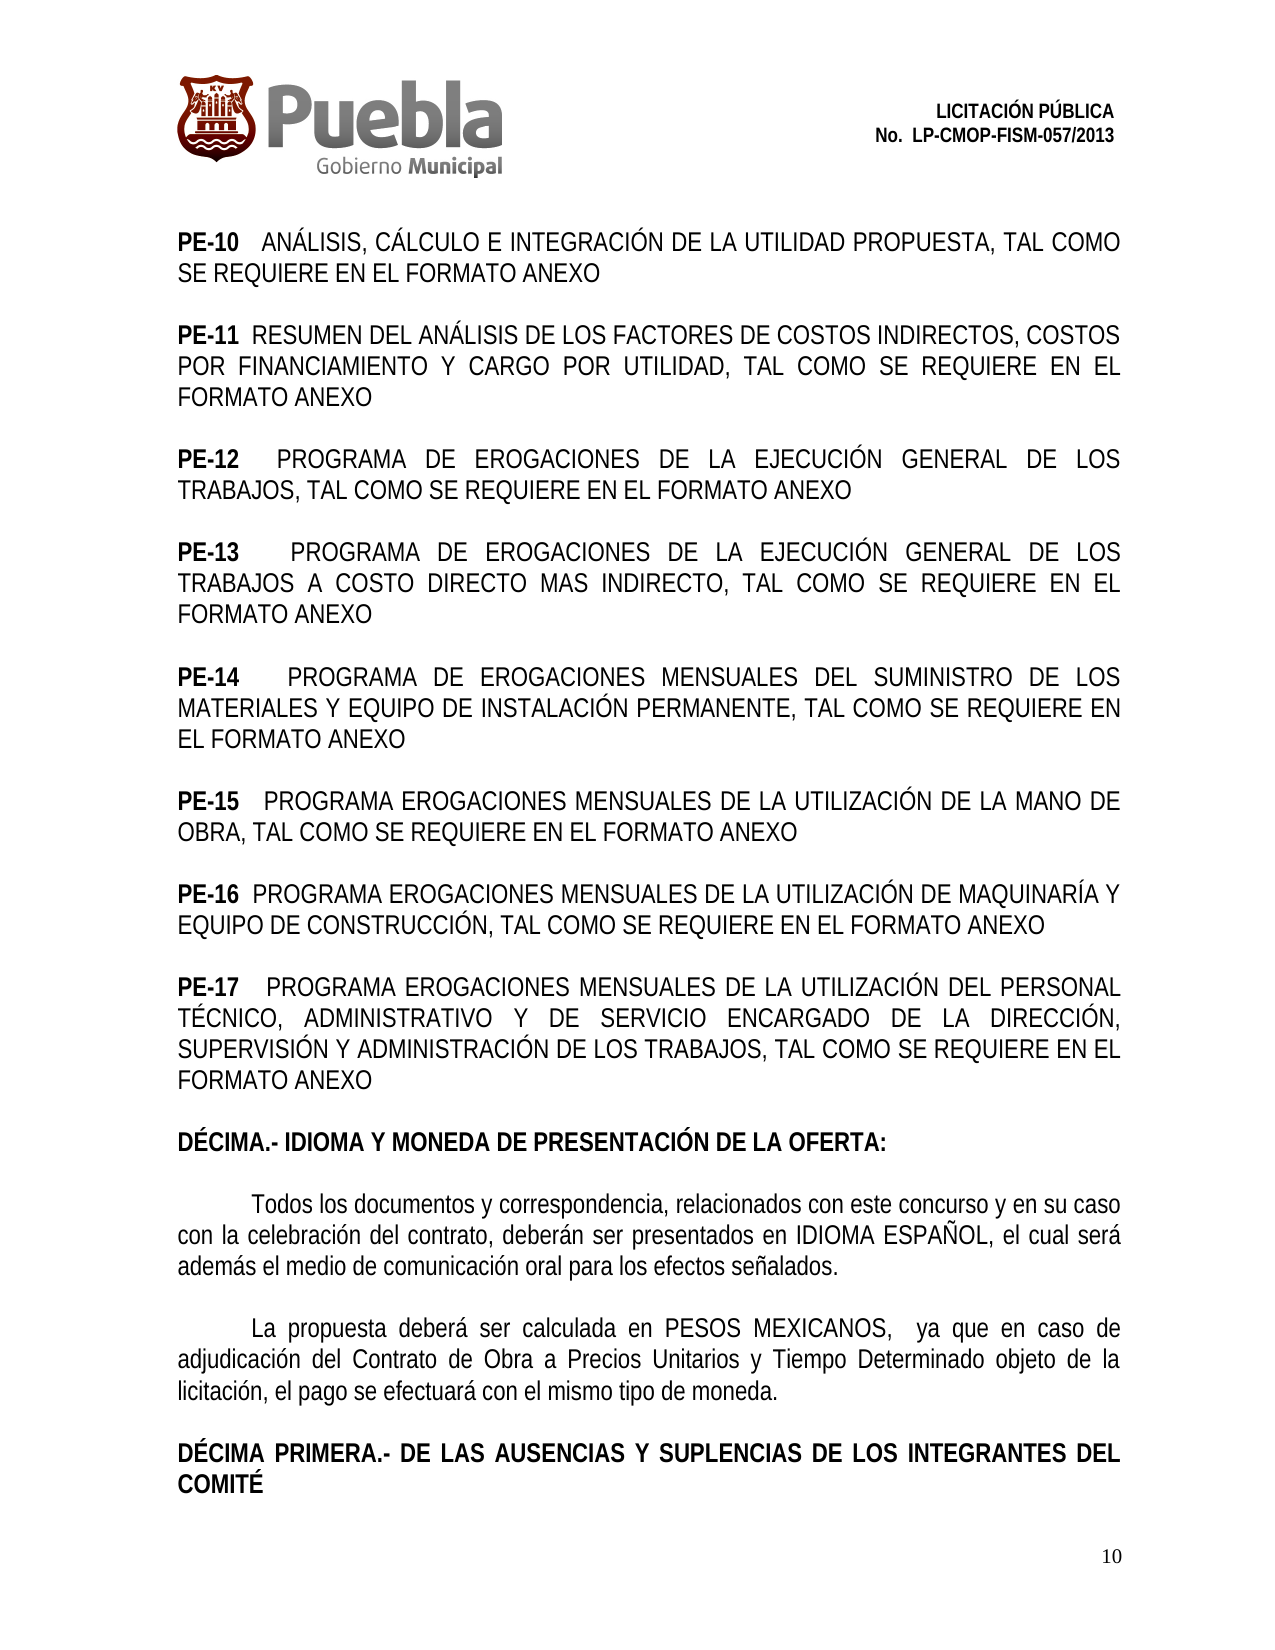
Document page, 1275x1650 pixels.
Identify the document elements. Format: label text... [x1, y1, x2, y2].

text PE-10 ANÁLISIS, CÁLCULO E INTEGRACIÓN DE LA UTILIDAD PROPUESTA, TAL COMO SE REQUIERE EN EL FORMATO ANEXO [177, 226, 1122, 288]
text Todos los documentos y correspondencia, relacionados con este concurso y en su caso con la celebración del contrato, deberán ser presentados en IDIOMA ESPAÑOL, el cual será además el medio de comunicación oral para los efectos señalados. [177, 1188, 1122, 1282]
picture [177, 75, 502, 178]
text PE-14 PROGRAMA DE EROGACIONES MENSUALES DEL SUMINISTRO DE LOS MATERIALES Y EQUIPO DE INSTALACIÓN PERMANENTE, TAL COMO SE REQUIERE EN EL FORMATO ANEXO [177, 661, 1122, 754]
text PE-16 PROGRAMA EROGACIONES MENSUALES DE LA UTILIZACIÓN DE MAQUINARÍA Y EQUIPO DE CONSTRUCCIÓN, TAL COMO SE REQUIERE EN EL FORMATO ANEXO [177, 878, 1122, 940]
text PE-11 RESUMEN DEL ANÁLISIS DE LOS FACTORES DE COSTOS INDIRECTOS, COSTOS POR FINANCIAMIENTO Y CARGO POR UTILIDAD, TAL COMO SE REQUIERE EN EL FORMATO ANEXO [177, 319, 1122, 412]
text PE-17 PROGRAMA EROGACIONES MENSUALES DE LA UTILIZACIÓN DEL PERSONAL TÉCNICO, ADMINISTRATIVO Y DE SERVICIO ENCARGADO DE LA DIRECCIÓN, SUPERVISIÓN Y ADMINISTRACIÓN DE LOS TRABAJOS, TAL COMO SE REQUIERE EN EL FORMATO ANEXO [177, 971, 1122, 1095]
text DÉCIMA.- IDIOMA Y MONEDA DE PRESENTACIÓN DE LA OFERTA: [177, 1126, 1122, 1157]
text La propuesta deberá ser calculada en PESOS MEXICANOS, ya que en caso de adjudicación del Contrato de Obra a Precios Unitarios y Tiempo Determinado objeto de la licitación, el pago se efectuará con el mismo tipo de moneda. [177, 1313, 1122, 1406]
text DÉCIMA PRIMERA.- DE LAS AUSENCIAS Y SUPLENCIAS DE LOS INTEGRANTES DEL COMITÉ [177, 1437, 1122, 1499]
text PE-13 PROGRAMA DE EROGACIONES DE LA EJECUCIÓN GENERAL DE LOS TRABAJOS A COSTO DIRECTO MAS INDIRECTO, TAL COMO SE REQUIERE EN EL FORMATO ANEXO [177, 537, 1122, 630]
text PE-12 PROGRAMA DE EROGACIONES DE LA EJECUCIÓN GENERAL DE LOS TRABAJOS, TAL COMO SE REQUIERE EN EL FORMATO ANEXO [177, 443, 1122, 506]
text PE-15 PROGRAMA EROGACIONES MENSUALES DE LA UTILIZACIÓN DE LA MANO DE OBRA, TAL COMO SE REQUIERE EN EL FORMATO ANEXO [177, 785, 1122, 847]
